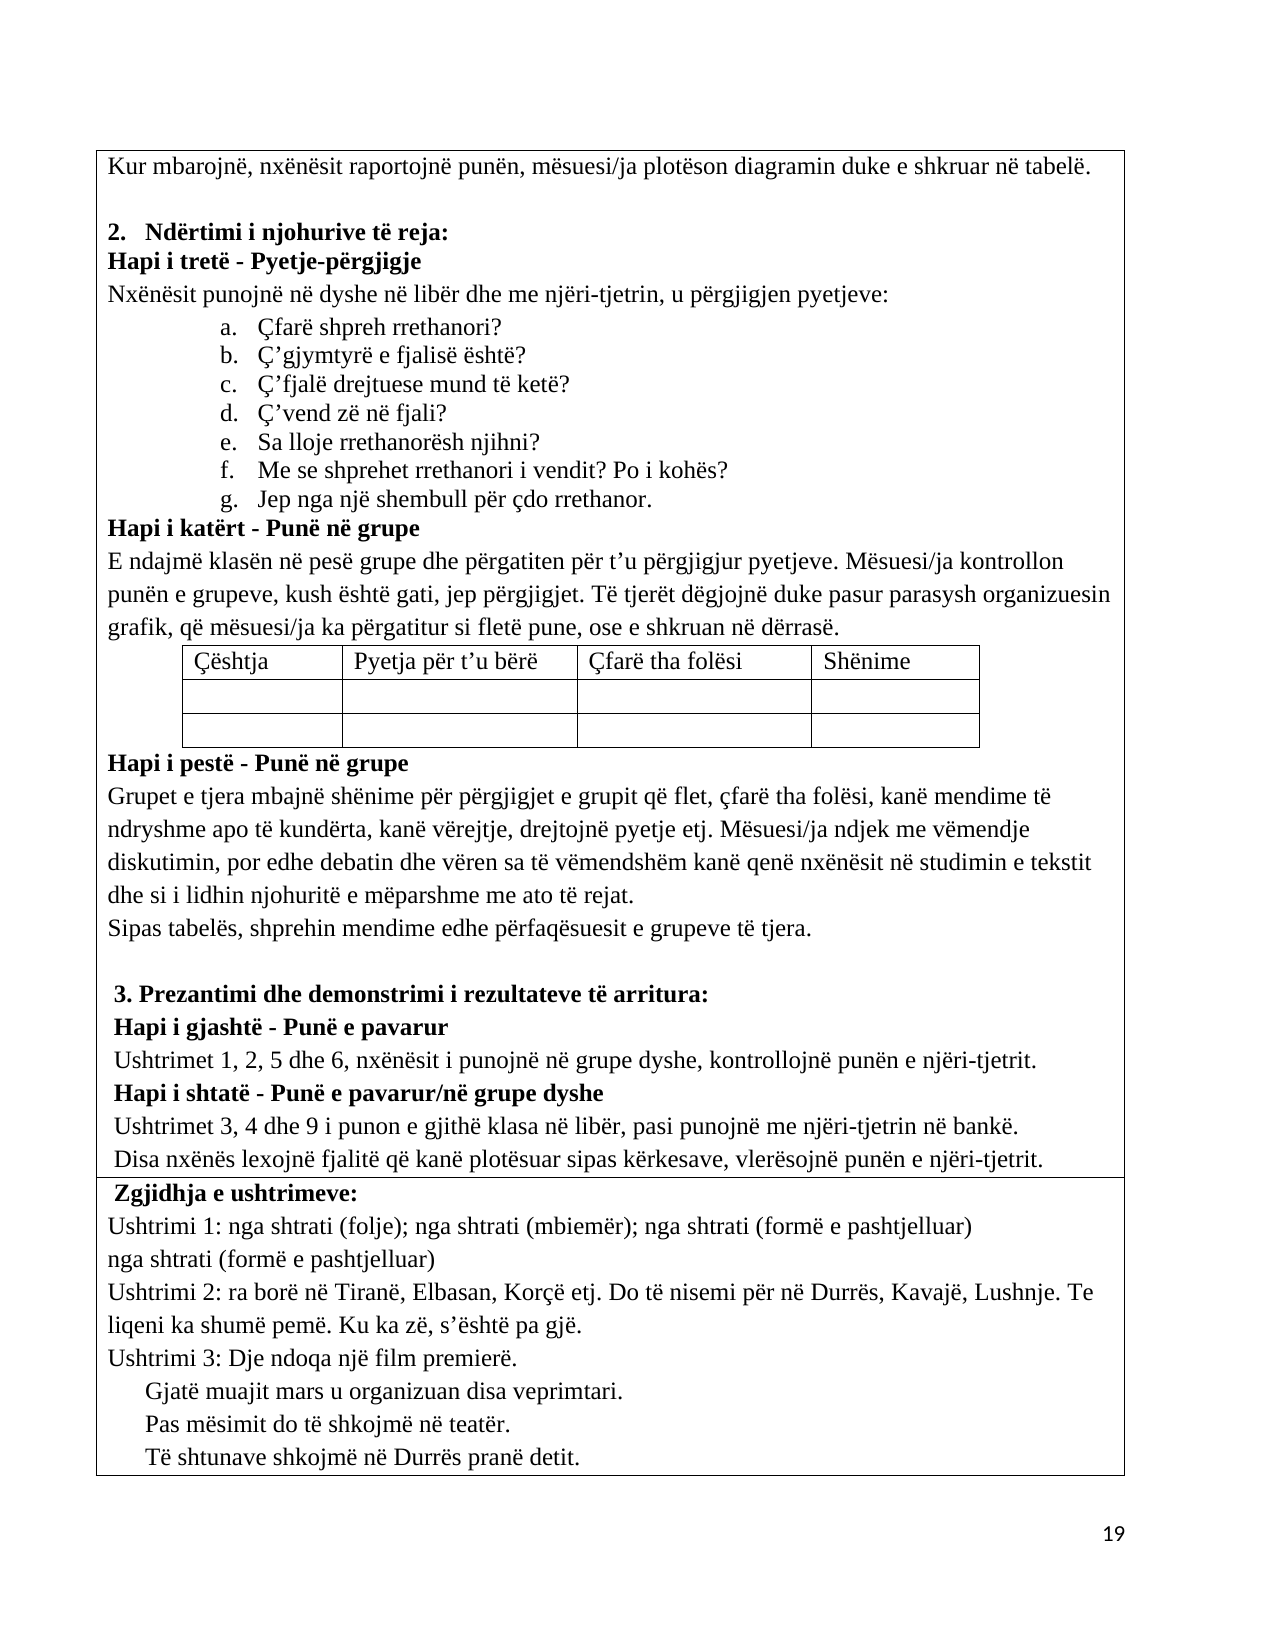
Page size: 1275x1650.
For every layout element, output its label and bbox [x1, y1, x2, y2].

table_cell [97, 1178, 1124, 1475]
table_cell [97, 151, 1124, 1177]
